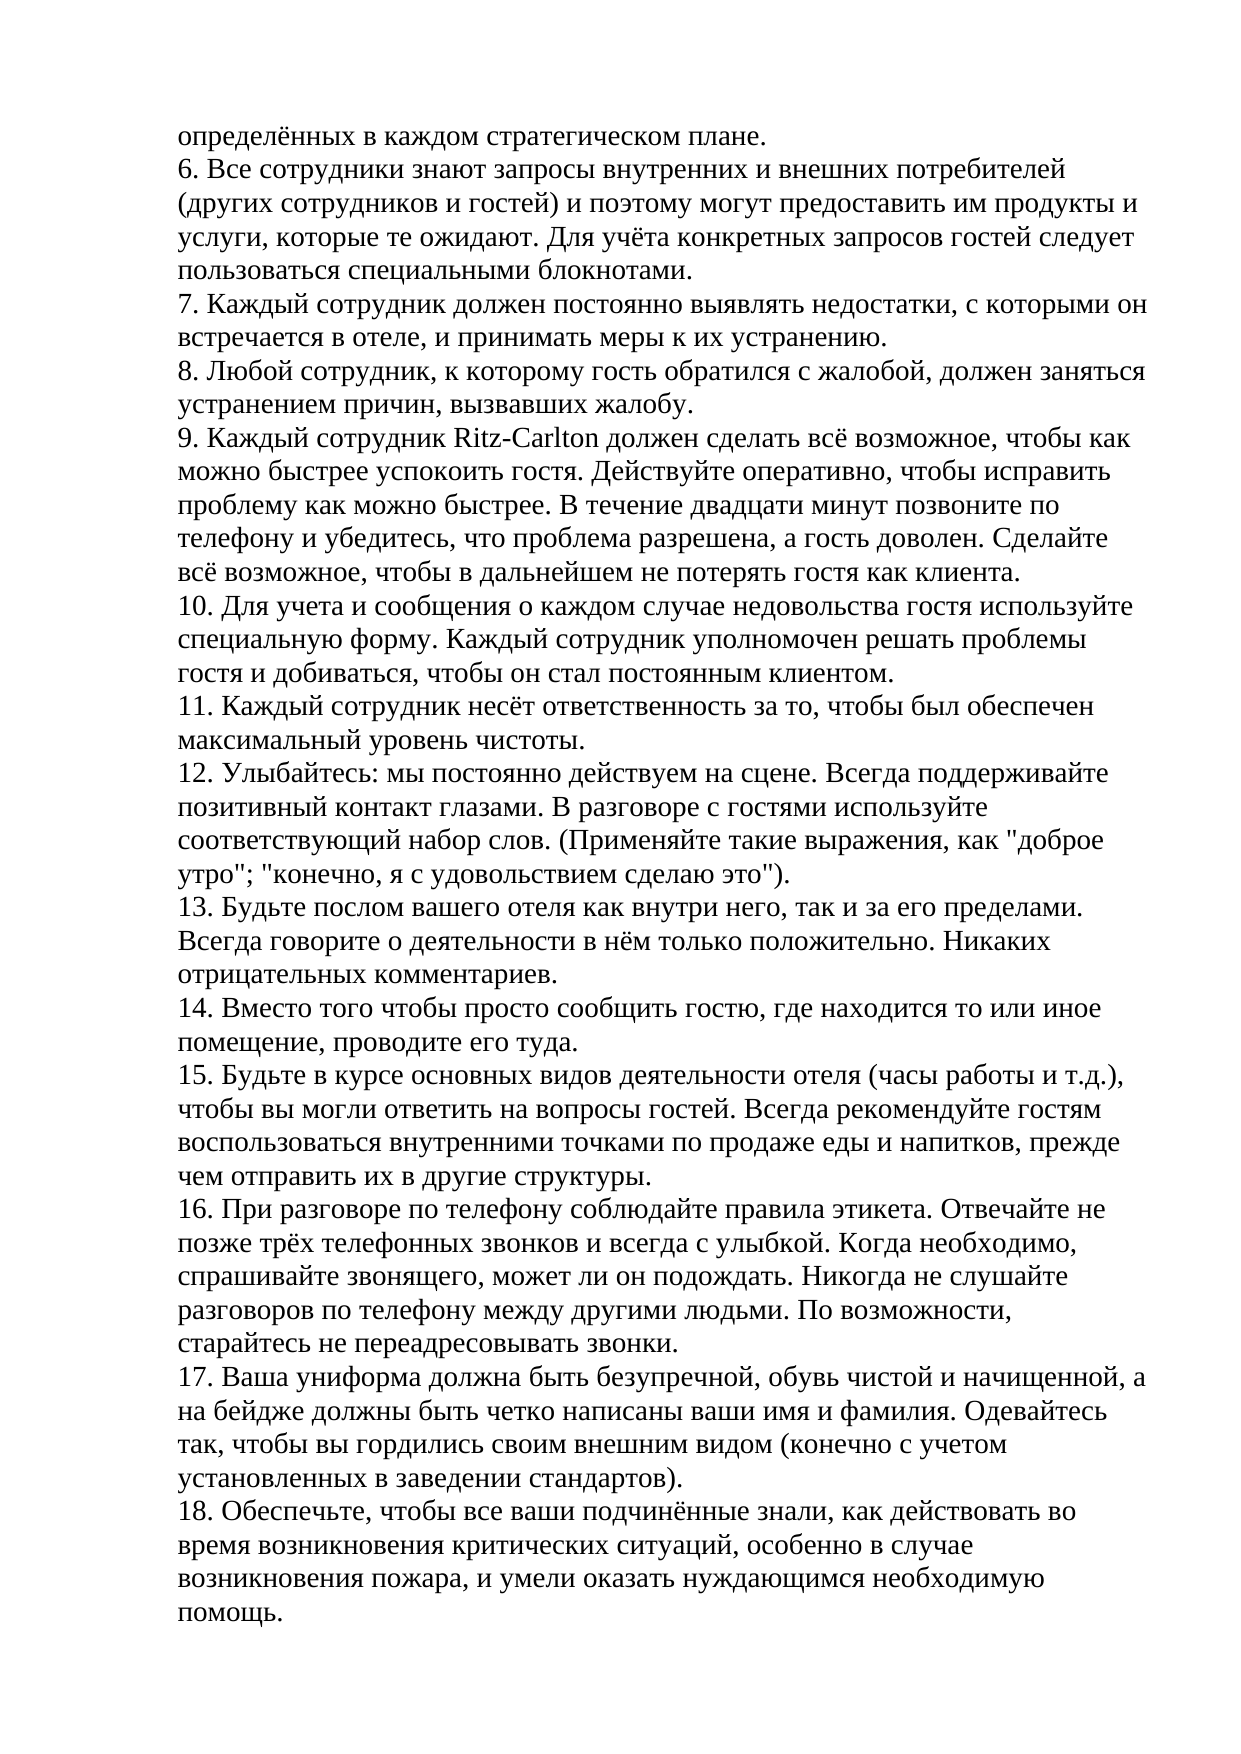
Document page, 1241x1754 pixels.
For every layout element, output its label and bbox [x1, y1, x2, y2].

text [177, 118, 1152, 1627]
